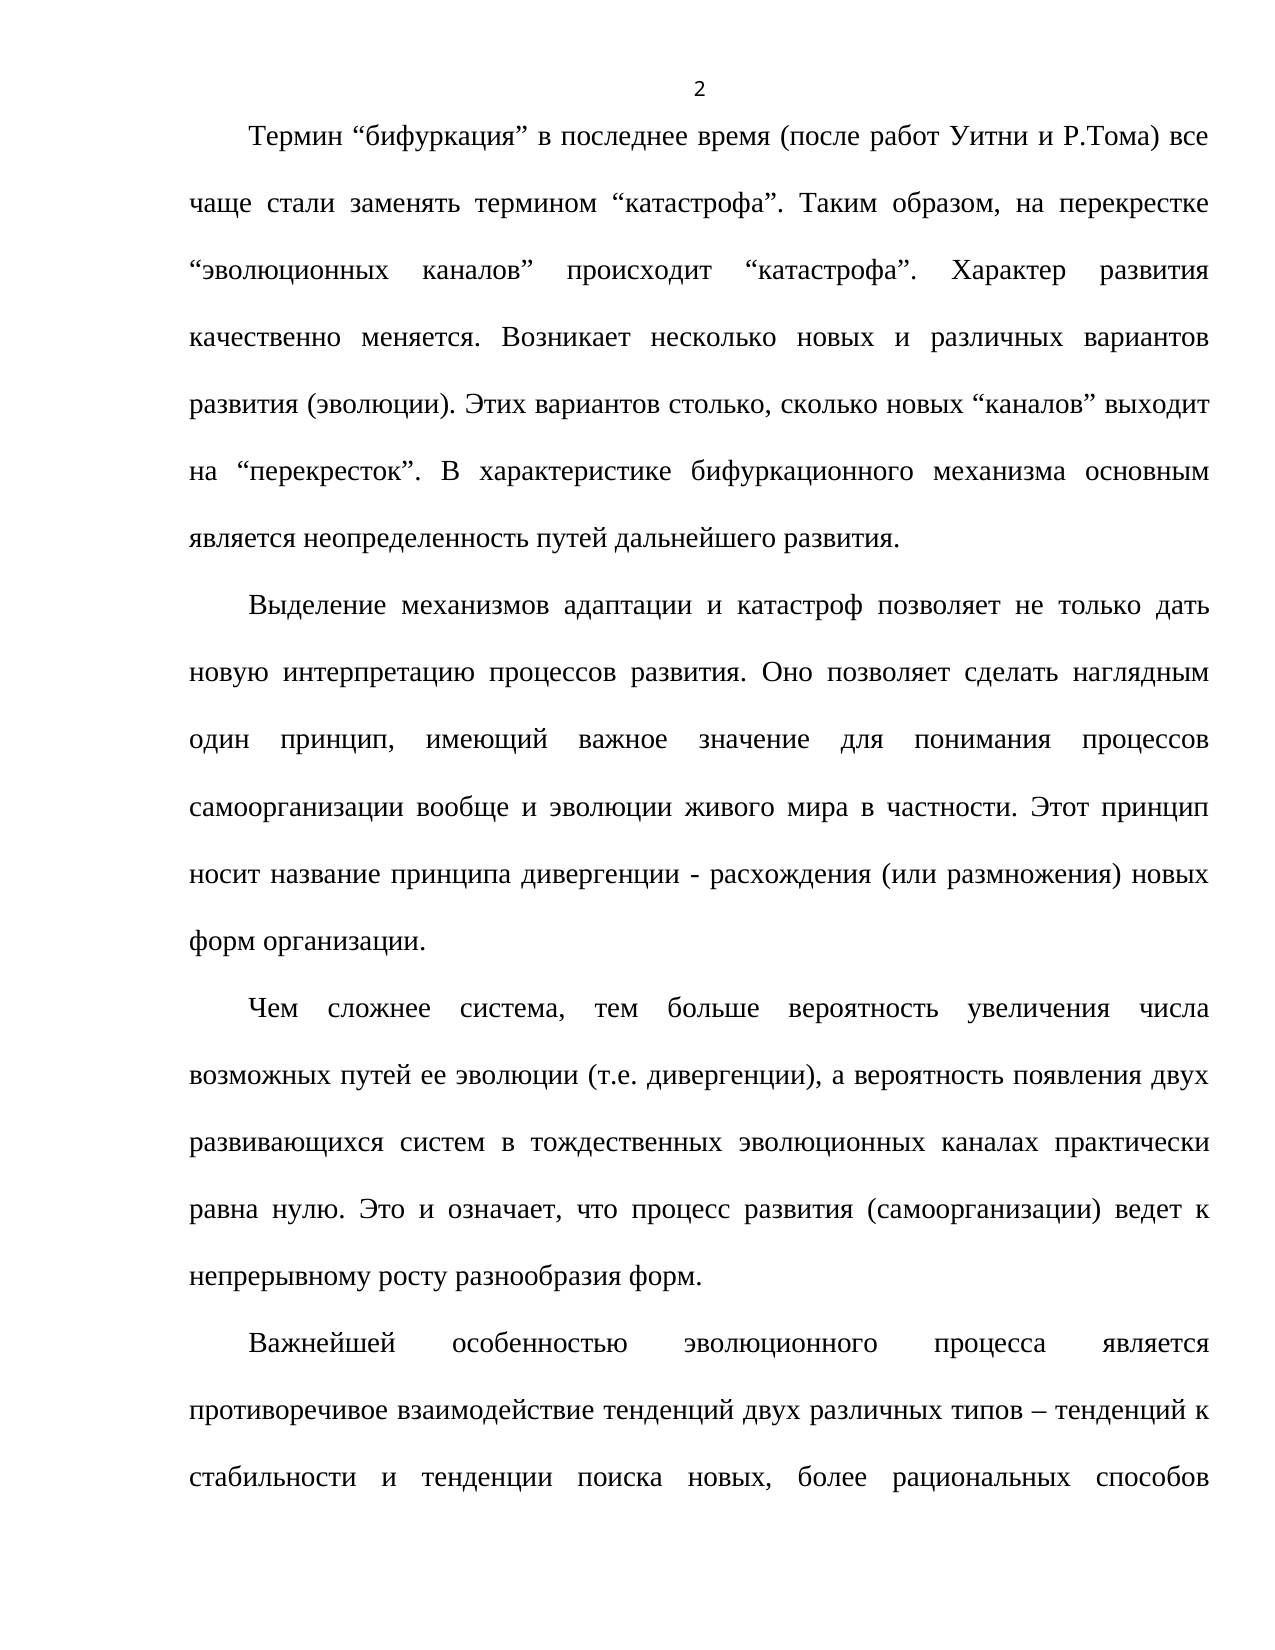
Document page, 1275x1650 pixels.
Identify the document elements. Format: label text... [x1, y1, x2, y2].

text Чем сложнее система, тем больше вероятность увеличения числа возможных путей ее эволюции (т.е. дивергенции), а вероятность появления двух развивающихся систем в тождественных эволюционных каналах практически равна нулю. Это и означает, что процесс развития (самоорганизации) ведет к непрерывному росту разнообразия форм. [189, 990, 1210, 1292]
text Термин “бифуркация” в последнее время (после работ Уитни и Р.Тома) все чаще стали заменять термином “катастрофа”. Таким образом, на перекрестке “эволюционных каналов” происходит “катастрофа”. Характер развития качественно меняется. Возникает несколько новых и различных вариантов развития (эволюции). Этих вариантов столько, сколько новых “каналов” выходит на “перекресток”. В характеристике бифуркационного механизма основным является неопределенность путей дальнейшего развития. [189, 118, 1210, 554]
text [189, 1326, 1210, 1493]
text Выделение механизмов адаптации и катастроф позволяет не только дать новую интерпретацию процессов развития. Оно позволяет сделать наглядным один принцип, имеющий важное значение для понимания процессов самоорганизации вообще и эволюции живого мира в частности. Этот принцип носит название принципа дивергенции - расхождения (или размножения) новых форм организации. [189, 588, 1210, 957]
